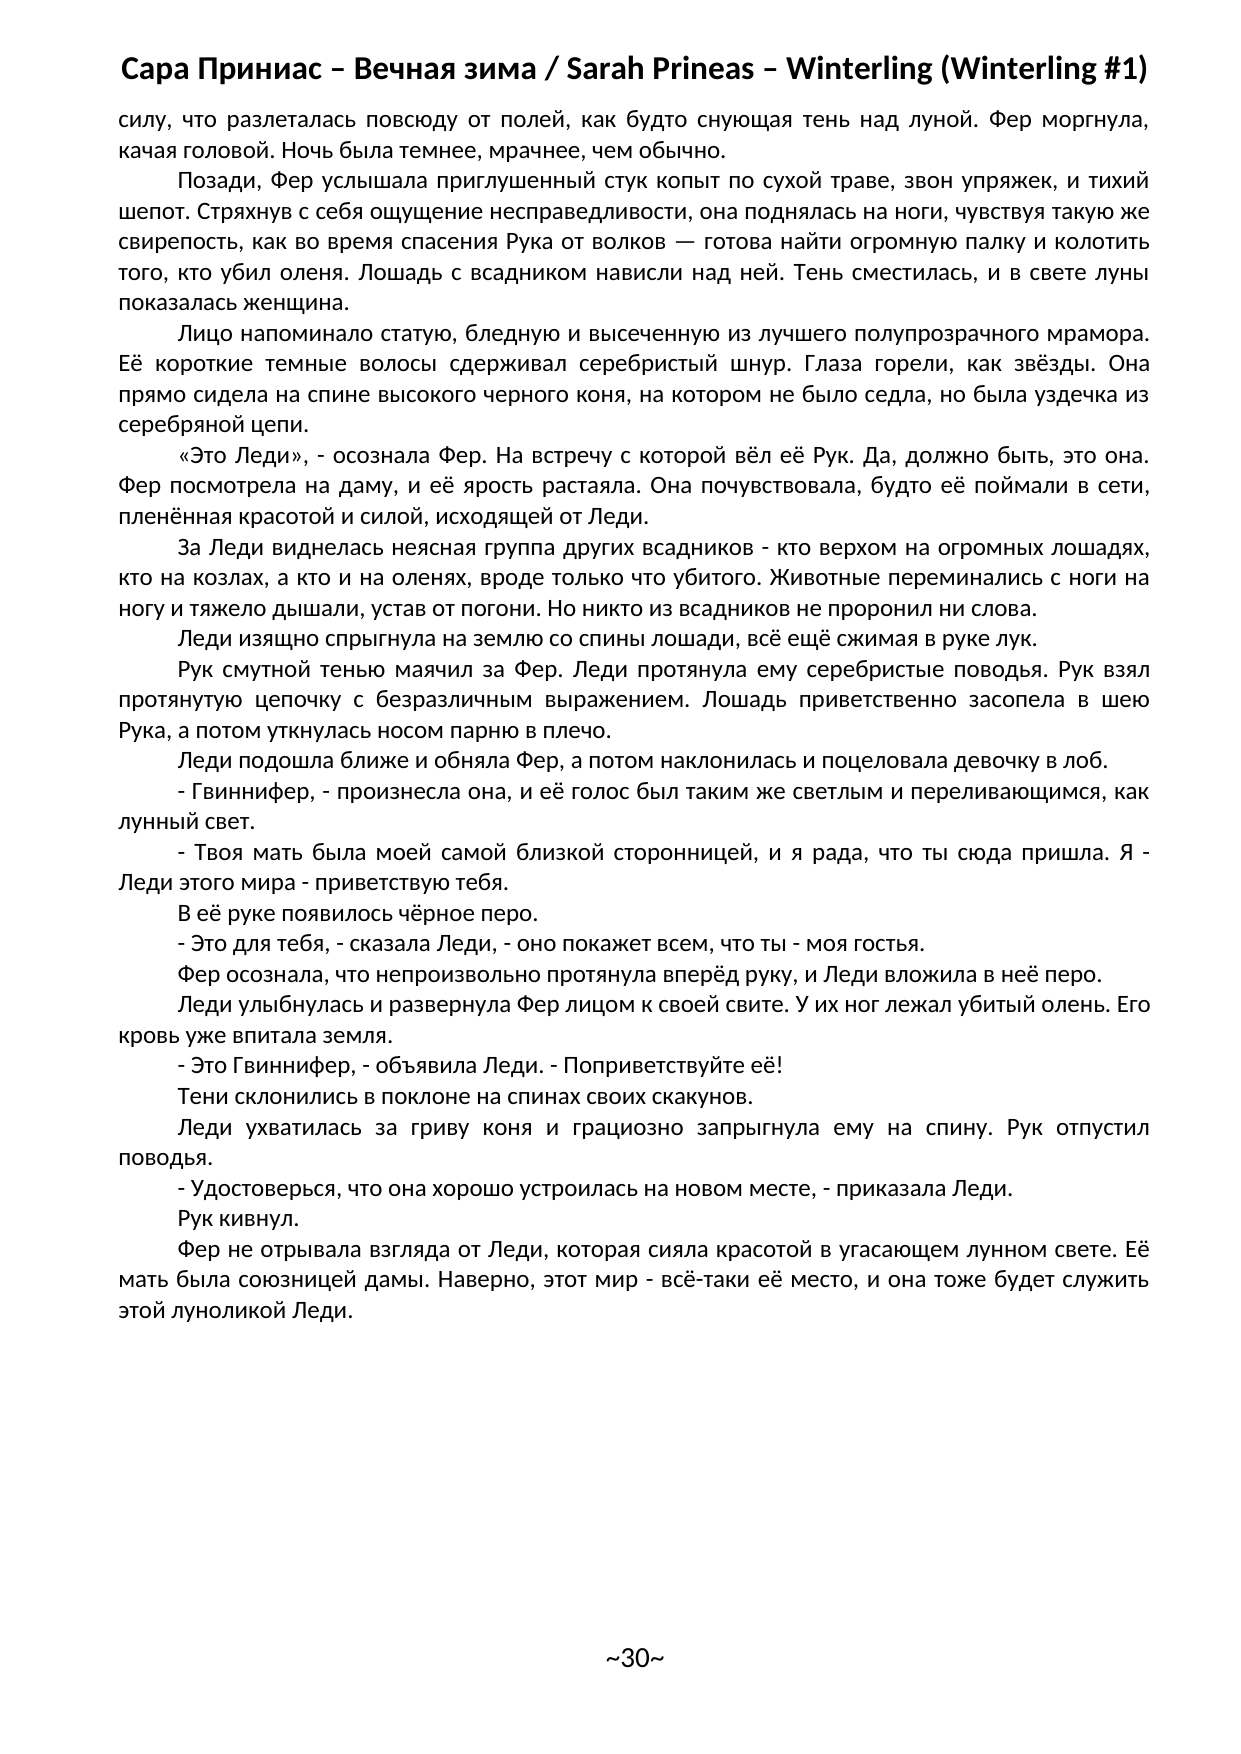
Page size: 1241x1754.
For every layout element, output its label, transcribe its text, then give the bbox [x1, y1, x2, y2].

text Леди подошла ближе и обняла Фер, а потом наклонилась и поцеловала девочку в лоб. [118, 744, 1152, 775]
text Позади, Фер услышала приглушенный стук копыт по сухой траве, звон упряжек, и тихий шепот. Стряхнув с себя ощущение несправедливости, она поднялась на ноги, чувствуя такую же свирепость, как во время спасения Рука от волков — готова найти огромную палку и колотить того, кто убил оленя. Лошадь с всадником нависли над ней. Тень сместилась, и в свете луны показалась женщина. [118, 164, 1152, 317]
text За Леди виднелась неясная группа других всадников - кто верхом на огромных лошадях, кто на козлах, а кто и на оленях, вроде только что убитого. Животные переминались с ноги на ногу и тяжело дышали, устав от погони. Но никто из всадников не проронил ни слова. [118, 531, 1152, 622]
text Тени склонились в поклоне на спинах своих скакунов. [118, 1080, 1152, 1111]
text «Это Леди», - осознала Фер. На встречу с которой вёл её Рук. Да, должно быть, это она. Фер посмотрела на даму, и её ярость растаяла. Она почувствовала, будто её поймали в сети, пленённая красотой и силой, исходящей от Леди. [118, 439, 1152, 531]
text - Гвиннифер, - произнесла она, и её голос был таким же светлым и переливающимся, как лунный свет. [118, 775, 1152, 836]
text Леди ухватилась за гриву коня и грациозно запрыгнула ему на спину. Рук отпустил поводья. [118, 1111, 1152, 1172]
text Рук кивнул. [118, 1202, 1152, 1233]
text В её руке появилось чёрное перо. [118, 897, 1152, 927]
text Леди изящно спрыгнула на землю со спины лошади, всё ещё сжимая в руке лук. [118, 622, 1152, 653]
text Фер не отрывала взгляда от Леди, которая сияла красотой в угасающем лунном свете. Её мать была союзницей дамы. Наверно, этот мир - всё-таки её место, и она тоже будет служить этой луноликой Леди. [118, 1233, 1152, 1324]
text Рук смутной тенью маячил за Фер. Леди протянула ему серебристые поводья. Рук взял протянутую цепочку с безразличным выражением. Лошадь приветственно засопела в шею Рука, а потом уткнулась носом парню в плечо. [118, 653, 1152, 744]
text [118, 103, 1152, 164]
text - Удостоверься, что она хорошо устроилась на новом месте, - приказала Леди. [118, 1172, 1152, 1202]
text Лицо напоминало статую, бледную и высеченную из лучшего полупрозрачного мрамора. Её короткие темные волосы сдерживал серебристый шнур. Глаза горели, как звёзды. Она прямо сидела на спине высокого черного коня, на котором не было седла, но была уздечка из серебряной цепи. [118, 317, 1152, 439]
text - Твоя мать была моей самой близкой сторонницей, и я рада, что ты сюда пришла. Я - Леди этого мира - приветствую тебя. [118, 836, 1152, 897]
text - Это Гвиннифер, - объявила Леди. - Поприветствуйте её! [118, 1049, 1152, 1080]
text Леди улыбнулась и развернула Фер лицом к своей свите. У их ног лежал убитый олень. Его кровь уже впитала земля. [118, 988, 1152, 1049]
text - Это для тебя, - сказала Леди, - оно покажет всем, что ты - моя гостья. [118, 927, 1152, 958]
text Фер осознала, что непроизвольно протянула вперёд руку, и Леди вложила в неё перо. [118, 958, 1152, 988]
